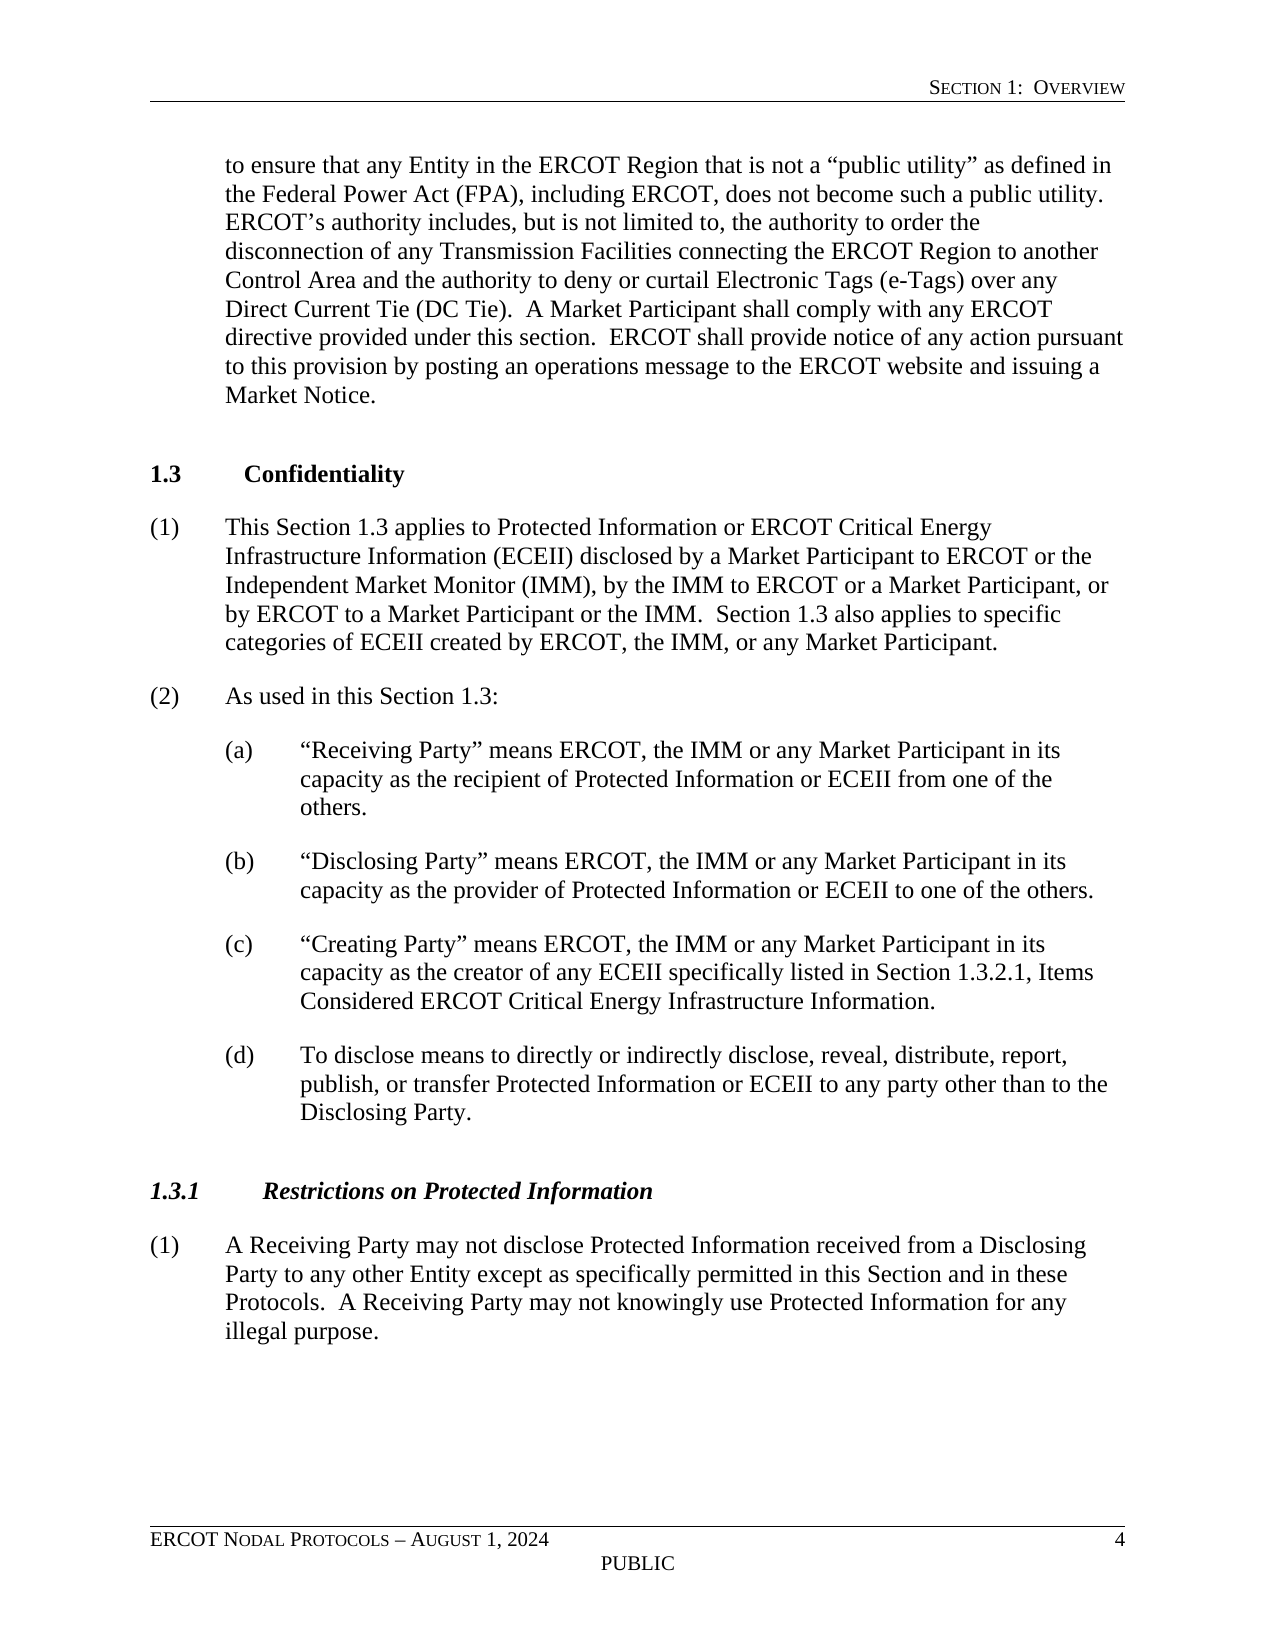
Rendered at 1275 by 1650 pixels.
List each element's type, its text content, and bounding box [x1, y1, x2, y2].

list (c) “Creating Party” means ERCOT, the IMM or any Market Participant in its capacity as the creator of any ECEII specifically listed in Section 1.3.2.1, Items Considered ERCOT Critical Energy Infrastructure Information. [225, 929, 1125, 1015]
list (a) “Receiving Party” means ERCOT, the IMM or any Market Participant in its capacity as the recipient of Protected Information or ECEII from one of the others. [225, 735, 1125, 821]
text 1.3 Confidentiality [150, 459, 1125, 487]
text (1) This Section 1.3 applies to Protected Information or ERCOT Critical Energy Infrastructure Information (ECEII) disclosed by a Market Participant to ERCOT or the Independent Market Monitor (IMM), by the IMM to ERCOT or a Market Participant, or by ERCOT to a Market Participant or the IMM. Section 1.3 also applies to specific categories of ECEII created by ERCOT, the IMM, or any Market Participant. [150, 512, 1125, 656]
list (d) To disclose means to directly or indirectly disclose, reveal, distribute, report, publish, or transfer Protected Information or ECEII to any party other than to the Disclosing Party. [225, 1040, 1125, 1126]
text (2) As used in this Section 1.3: [150, 681, 1125, 710]
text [150, 150, 1125, 409]
text (1) A Receiving Party may not disclose Protected Information received from a Disclosing Party to any other Entity except as specifically permitted in this Section and in these Protocols. A Receiving Party may not knowingly use Protected Information for any illegal purpose. [150, 1230, 1125, 1345]
text 1.3.1 Restrictions on Protected Information [150, 1176, 1125, 1205]
list (b) “Disclosing Party” means ERCOT, the IMM or any Market Participant in its capacity as the provider of Protected Information or ECEII to one of the others. [225, 846, 1125, 904]
